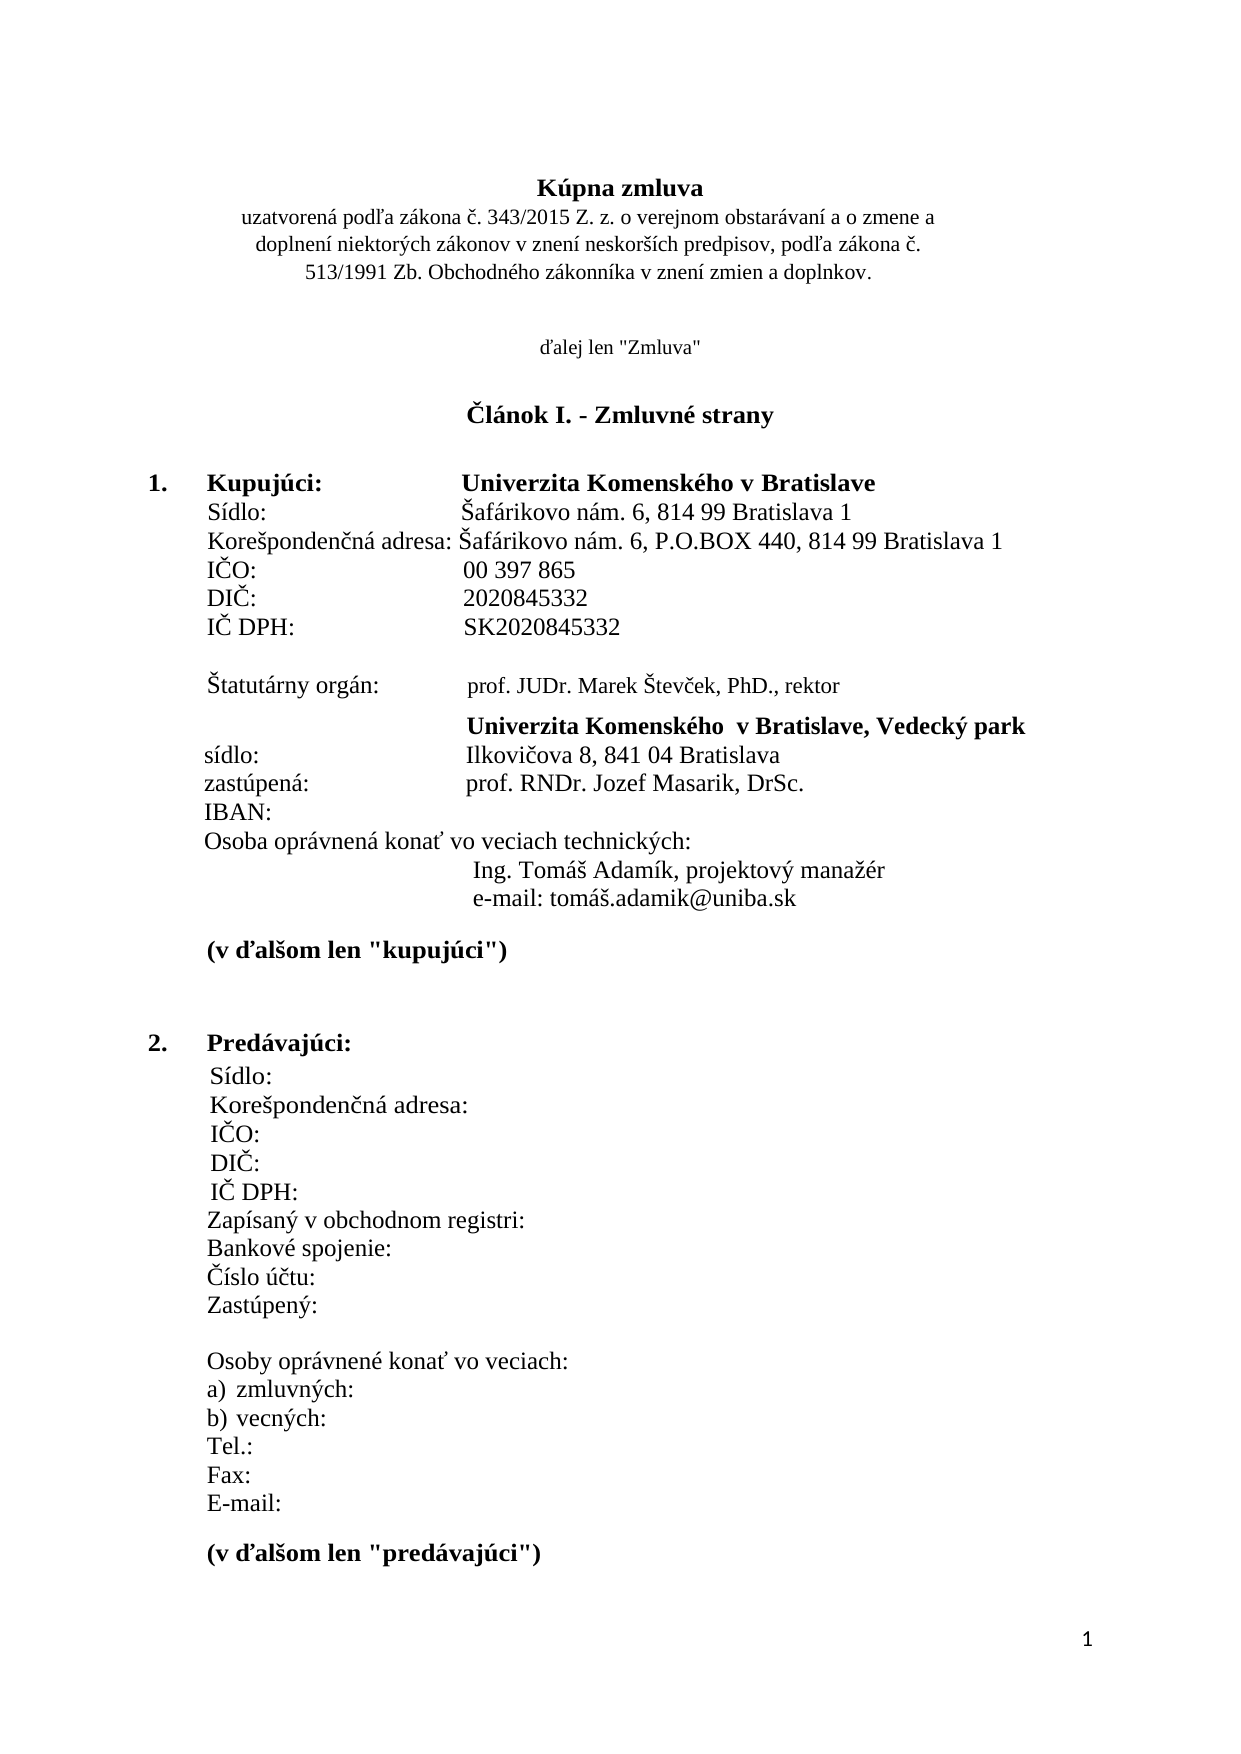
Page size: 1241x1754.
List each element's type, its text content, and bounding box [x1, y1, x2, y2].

text IČO: 00 397 865 [148, 555, 1093, 583]
text Zapísaný v obchodnom registri: [148, 1205, 1093, 1234]
list vecných: [207, 1403, 1093, 1432]
text Kúpna zmluva [148, 173, 1093, 201]
text Sídlo: Šafárikovo nám. 6, 814 99 Bratislava 1 [207, 497, 1093, 526]
text DIČ: 2020845332 [148, 583, 1093, 612]
text IČO: [148, 1119, 1093, 1148]
text Fax: [148, 1460, 1093, 1489]
text IBAN: [148, 797, 1093, 826]
text Osoba oprávnená konať vo veciach technických: [148, 826, 1093, 855]
text Ing. Tomáš Adamík, projektový manažér [148, 855, 1093, 883]
text sídlo: Ilkovičova 8, 841 04 Bratislava [148, 740, 1093, 768]
text Univerzita Komenského v Bratislave, Vedecký park [148, 711, 1093, 740]
text DIČ: [148, 1148, 1093, 1177]
text IČ DPH: [148, 1177, 1093, 1205]
text Bankové spojenie: [148, 1234, 1093, 1262]
text Štatutárny orgán: prof. JUDr. Marek Števček, PhD., rektor [148, 670, 1093, 698]
text (v ďalšom len "kupujúci") [148, 912, 1093, 970]
text 2. Predávajúci: Sídlo: [148, 1028, 1093, 1090]
text uzatvorená podľa zákona č. 343/2015 Z. z. o verejnom obstarávaní a o zmene a doplnení niektorých zákonov v znení neskorších predpisov, podľa zákona č. 513/1991 Zb. Obchodného zákonníka v znení zmien a doplnkov. [221, 204, 956, 284]
text e-mail: tomáš.adamik@uniba.sk [148, 883, 1093, 912]
text Korešpondenčná adresa: Šafárikovo nám. 6, P.O.BOX 440, 814 99 Bratislava 1 [207, 526, 1093, 555]
text IČ DPH: SK2020845332 [148, 612, 1093, 641]
text Číslo účtu: [148, 1262, 1093, 1291]
text Tel.: [148, 1432, 1093, 1460]
text Korešpondenčná adresa: [148, 1090, 1093, 1119]
text E-mail: [148, 1489, 1093, 1517]
text Osoby oprávnené konať vo veciach: [148, 1347, 1093, 1376]
text Zastúpený: [148, 1291, 1093, 1319]
text (v ďalšom len "predávajúci") [148, 1517, 1093, 1573]
list zmluvných: [207, 1376, 1093, 1403]
text zastúpená: prof. RNDr. Jozef Masarik, DrSc. [148, 768, 1093, 797]
text 1. Kupujúci: Univerzita Komenského v Bratislave [148, 468, 1093, 497]
text ďalej len "Zmluva" [148, 336, 1093, 359]
text Článok I. - Zmluvné strany [148, 359, 1093, 440]
